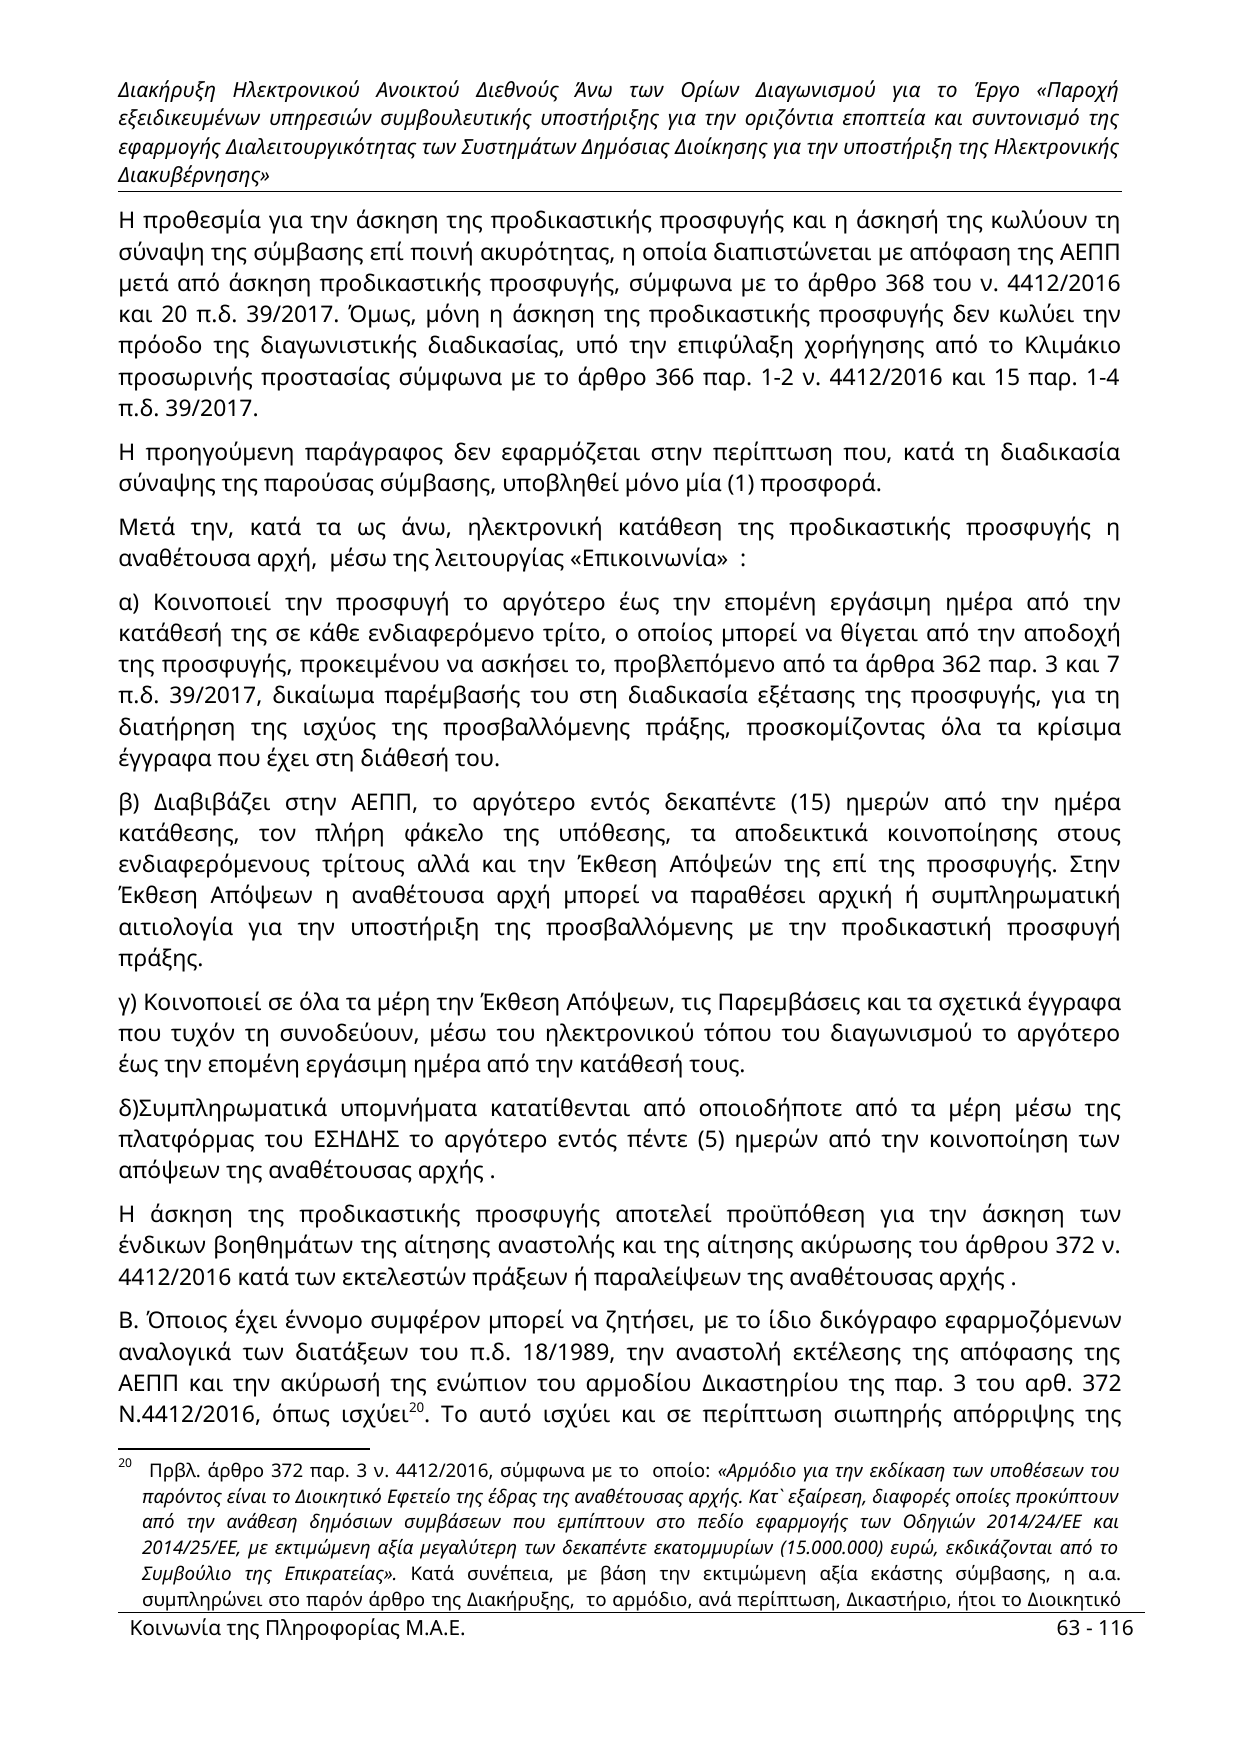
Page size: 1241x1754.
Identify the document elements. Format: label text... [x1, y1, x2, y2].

text β) Διαβιβάζει στην ΑΕΠΠ, το αργότερο εντός δεκαπέντε (15) ημερών από την ημέρα κατάθεσης, τον πλήρη φάκελο της υπόθεσης, τα αποδεικτικά κοινοποίησης στους ενδιαφερόμενους τρίτους αλλά και την Έκθεση Απόψεών της επί της προσφυγής. Στην Έκθεση Απόψεων η αναθέτουσα αρχή μπορεί να παραθέσει αρχική ή συμπληρωματική αιτιολογία για την υποστήριξη της προσβαλλόμενης με την προδικαστική προσφυγή πράξης. [118, 786, 1122, 973]
text Η άσκηση της προδικαστικής προσφυγής αποτελεί προϋπόθεση για την άσκηση των ένδικων βοηθημάτων της αίτησης αναστολής και της αίτησης ακύρωσης του άρθρου 372 ν. 4412/2016 κατά των εκτελεστών πράξεων ή παραλείψεων της αναθέτουσας αρχής . [118, 1198, 1122, 1292]
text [118, 1304, 1122, 1429]
text Μετά την, κατά τα ως άνω, ηλεκτρονική κατάθεση της προδικαστικής προσφυγής η αναθέτουσα αρχή, μέσω της λειτουργίας «Επικοινωνία» : [118, 511, 1122, 573]
text δ)Συμπληρωματικά υπομνήματα κατατίθενται από οποιοδήποτε από τα μέρη μέσω της πλατφόρμας του ΕΣΗΔΗΣ το αργότερο εντός πέντε (5) ημερών από την κοινοποίηση των απόψεων της αναθέτουσας αρχής . [118, 1092, 1122, 1186]
text γ) Κοινοποιεί σε όλα τα μέρη την Έκθεση Απόψεων, τις Παρεμβάσεις και τα σχετικά έγγραφα που τυχόν τη συνοδεύουν, μέσω του ηλεκτρονικού τόπου του διαγωνισμού το αργότερο έως την επομένη εργάσιμη ημέρα από την κατάθεσή τους. [118, 986, 1122, 1079]
text Η προηγούμενη παράγραφος δεν εφαρμόζεται στην περίπτωση που, κατά τη διαδικασία σύναψης της παρούσας σύμβασης, υποβληθεί μόνο μία (1) προσφορά. [118, 436, 1122, 498]
text Η προθεσμία για την άσκηση της προδικαστικής προσφυγής και η άσκησή της κωλύουν τη σύναψη της σύμβασης επί ποινή ακυρότητας, η οποία διαπιστώνεται με απόφαση της ΑΕΠΠ μετά από άσκηση προδικαστικής προσφυγής, σύμφωνα με το άρθρο 368 του ν. 4412/2016 και 20 π.δ. 39/2017. Όμως, μόνη η άσκηση της προδικαστικής προσφυγής δεν κωλύει την πρόοδο της διαγωνιστικής διαδικασίας, υπό την επιφύλαξη χορήγησης από το Κλιμάκιο προσωρινής προστασίας σύμφωνα με το άρθρο 366 παρ. 1-2 ν. 4412/2016 και 15 παρ. 1-4 π.δ. 39/2017. [118, 204, 1122, 423]
text α) Κοινοποιεί την προσφυγή το αργότερο έως την επομένη εργάσιμη ημέρα από την κατάθεσή της σε κάθε ενδιαφερόμενο τρίτο, ο οποίος μπορεί να θίγεται από την αποδοχή της προσφυγής, προκειμένου να ασκήσει το, προβλεπόμενο από τα άρθρα 362 παρ. 3 και 7 π.δ. 39/2017, δικαίωμα παρέμβασής του στη διαδικασία εξέτασης της προσφυγής, για τη διατήρηση της ισχύος της προσβαλλόμενης πράξης, προσκομίζοντας όλα τα κρίσιμα έγγραφα που έχει στη διάθεσή του. [118, 586, 1122, 773]
